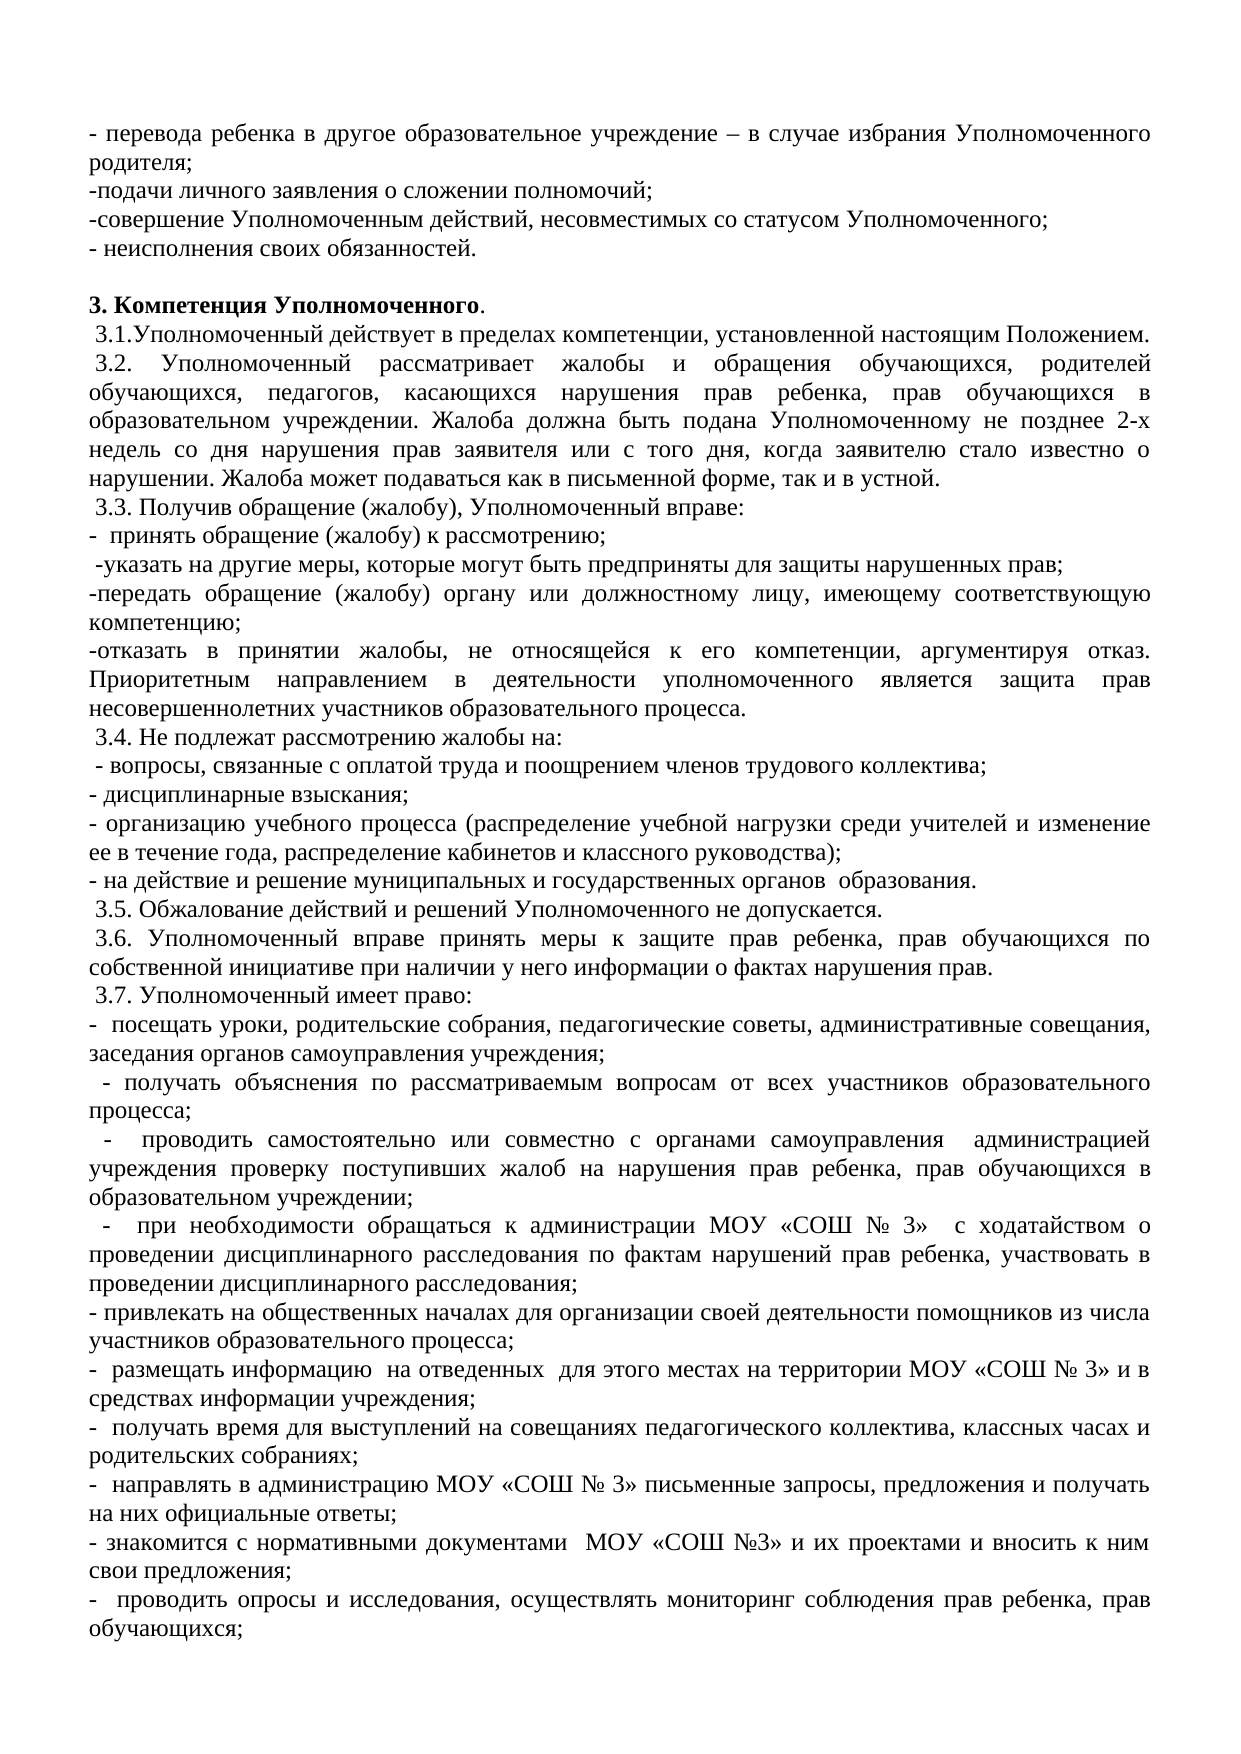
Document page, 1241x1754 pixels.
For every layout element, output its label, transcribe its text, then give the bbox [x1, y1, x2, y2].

text 3.5. Обжалование действий и решений Уполномоченного не допускается. [89, 894, 1152, 923]
text - принять обращение (жалобу) к рассмотрению; [89, 521, 1152, 549]
text - получать объяснения по рассматриваемым вопросам от всех участников образовательного процесса; [89, 1067, 1152, 1124]
text -указать на другие меры, которые могут быть предприняты для защиты нарушенных прав; [89, 549, 1152, 578]
text 3.3. Получив обращение (жалобу), Уполномоченный вправе: [89, 492, 1152, 521]
text - размещать информацию на отведенных для этого местах на территории МОУ «СОШ № 3» и в средствах информации учреждения; [89, 1354, 1152, 1412]
text -отказать в принятии жалобы, не относящейся к его компетенции, аргументируя отказ. Приоритетным направлением в деятельности уполномоченного является защита прав несовершеннолетних участников образовательного процесса. [89, 636, 1152, 722]
text 3.6. Уполномоченный вправе принять меры к защите прав ребенка, прав обучающихся по собственной инициативе при наличии у него информации о фактах нарушения прав. [89, 923, 1152, 981]
text - на действие и решение муниципальных и государственных органов образования. [89, 866, 1152, 894]
text - привлекать на общественных началах для организации своей деятельности помощников из числа участников образовательного процесса; [89, 1297, 1152, 1354]
text - знакомится с нормативными документами МОУ «СОШ №3» и их проектами и вносить к ним свои предложения; [89, 1527, 1152, 1584]
text - получать время для выступлений на совещаниях педагогического коллектива, классных часах и родительских собраниях; [89, 1412, 1152, 1469]
text -передать обращение (жалобу) органу или должностному лицу, имеющему соответствующую компетенцию; [89, 578, 1152, 636]
text 3. Компетенция Уполномоченного. [89, 291, 1152, 319]
text 3.1.Уполномоченный действует в пределах компетенции, установленной настоящим Положением. [89, 319, 1152, 348]
text - вопросы, связанные с оплатой труда и поощрением членов трудового коллектива; [89, 751, 1152, 779]
text -совершение Уполномоченным действий, несовместимых со статусом Уполномоченного; [89, 204, 1152, 233]
text - неисполнения своих обязанностей. [89, 233, 1152, 262]
text - дисциплинарные взыскания; [89, 779, 1152, 808]
text - проводить опросы и исследования, осуществлять мониторинг соблюдения прав ребенка, прав обучающихся; [89, 1584, 1152, 1642]
text - направлять в администрацию МОУ «СОШ № 3» письменные запросы, предложения и получать на них официальные ответы; [89, 1469, 1152, 1527]
text - перевода ребенка в другое образовательное учреждение – в случае избрания Уполномоченного родителя; [89, 118, 1152, 176]
text - организацию учебного процесса (распределение учебной нагрузки среди учителей и изменение ее в течение года, распределение кабинетов и классного руководства); [89, 808, 1152, 866]
text -подачи личного заявления о сложении полномочий; [89, 176, 1152, 204]
text - проводить самостоятельно или совместно с органами самоуправления администрацией учреждения проверку поступивших жалоб на нарушения прав ребенка, прав обучающихся в образовательном учреждении; [89, 1124, 1152, 1211]
text - при необходимости обращаться к администрации МОУ «СОШ № 3» с ходатайством о проведении дисциплинарного расследования по фактам нарушений прав ребенка, участвовать в проведении дисциплинарного расследования; [89, 1211, 1152, 1297]
text 3.2. Уполномоченный рассматривает жалобы и обращения обучающихся, родителей обучающихся, педагогов, касающихся нарушения прав ребенка, прав обучающихся в образовательном учреждении. Жалоба должна быть подана Уполномоченному не позднее 2-х недель со дня нарушения прав заявителя или с того дня, когда заявителю стало известно о нарушении. Жалоба может подаваться как в письменной форме, так и в устной. [89, 348, 1152, 492]
text - посещать уроки, родительские собрания, педагогические советы, административные совещания, заседания органов самоуправления учреждения; [89, 1009, 1152, 1067]
text 3.7. Уполномоченный имеет право: [89, 981, 1152, 1009]
text 3.4. Не подлежат рассмотрению жалобы на: [89, 722, 1152, 751]
